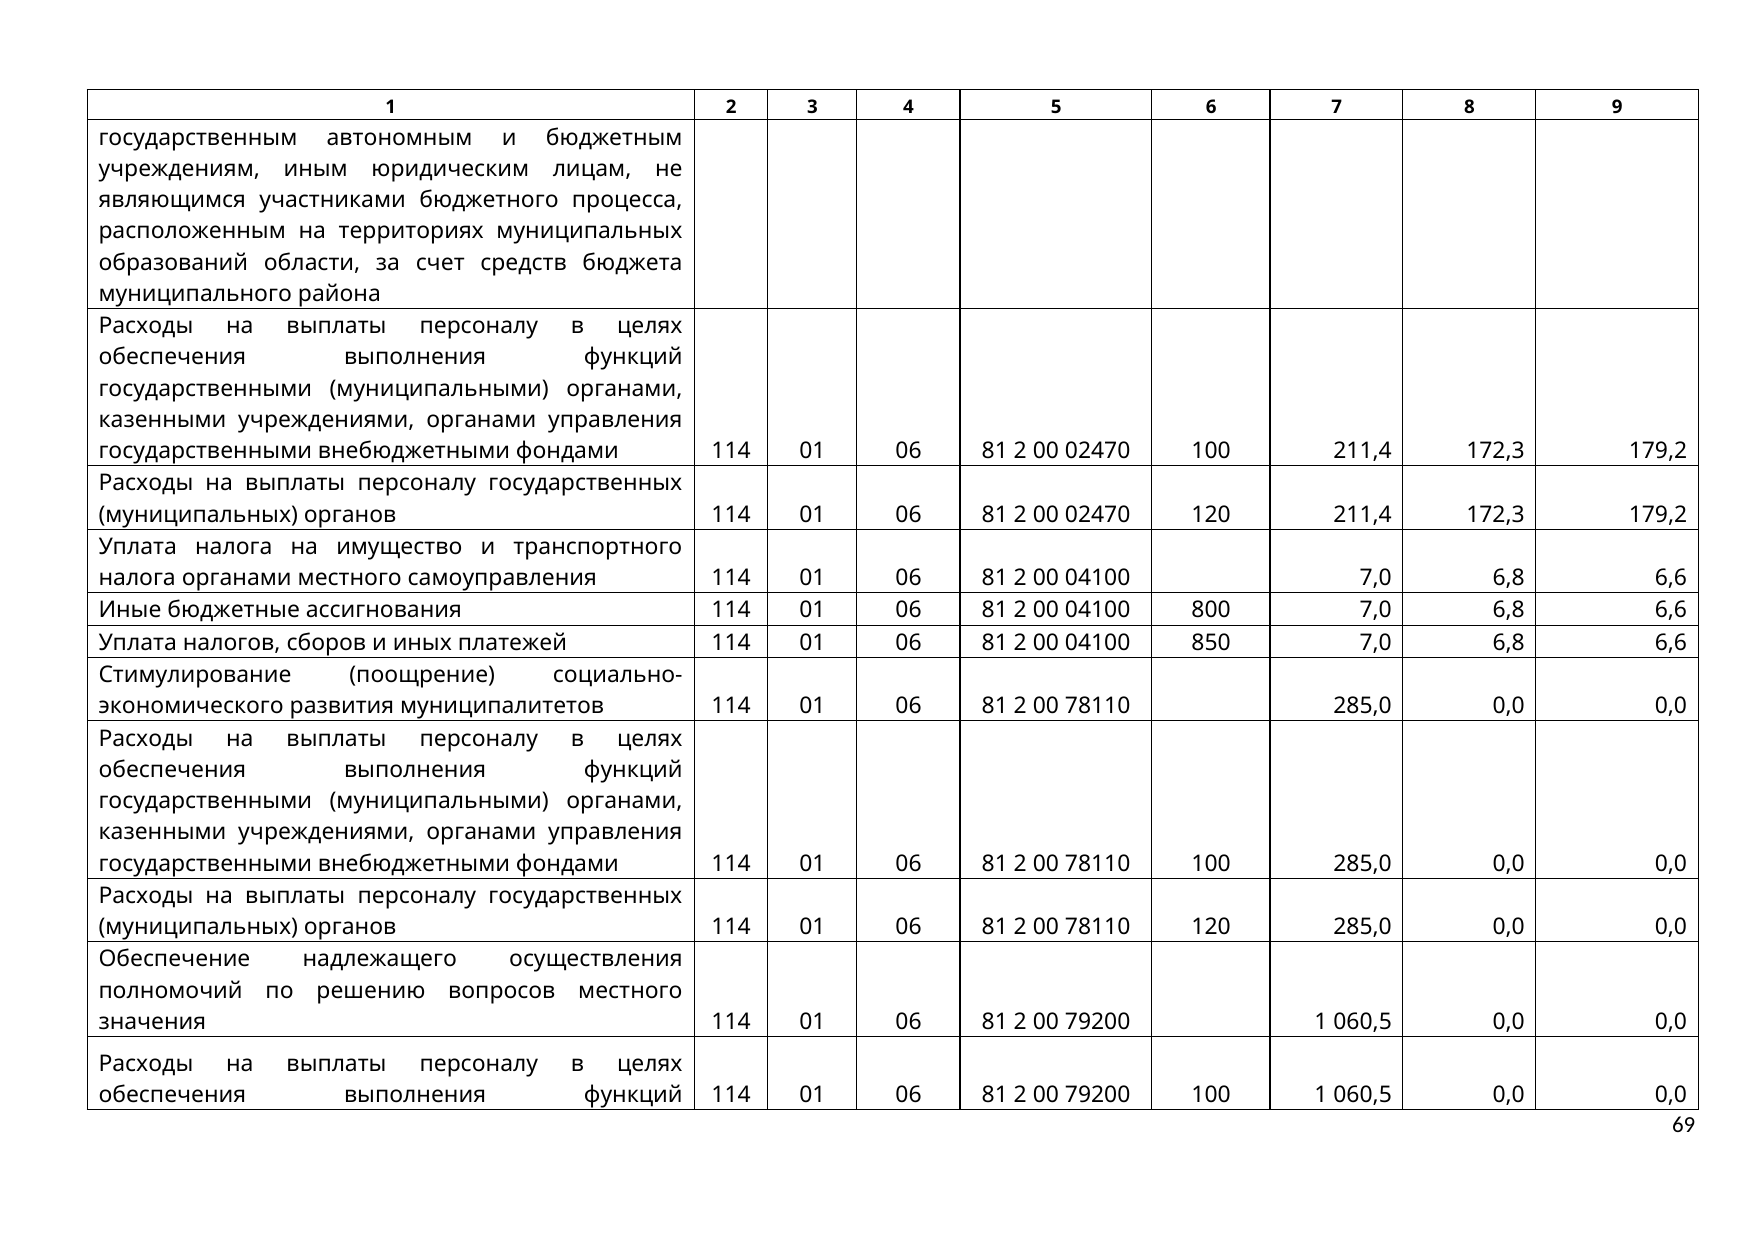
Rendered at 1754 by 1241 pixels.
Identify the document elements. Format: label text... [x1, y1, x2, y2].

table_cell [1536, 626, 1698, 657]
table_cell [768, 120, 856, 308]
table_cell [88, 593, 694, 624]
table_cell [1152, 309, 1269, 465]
table_header 5 [961, 90, 1151, 119]
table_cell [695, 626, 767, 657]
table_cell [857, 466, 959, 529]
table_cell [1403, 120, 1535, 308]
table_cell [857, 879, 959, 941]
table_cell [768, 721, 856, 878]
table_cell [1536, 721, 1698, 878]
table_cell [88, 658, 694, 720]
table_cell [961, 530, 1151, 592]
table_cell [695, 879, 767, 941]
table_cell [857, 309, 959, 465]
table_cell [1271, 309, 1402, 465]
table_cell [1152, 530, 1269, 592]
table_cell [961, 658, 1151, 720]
table_header 7 [1271, 90, 1402, 119]
table_header 6 [1152, 90, 1269, 119]
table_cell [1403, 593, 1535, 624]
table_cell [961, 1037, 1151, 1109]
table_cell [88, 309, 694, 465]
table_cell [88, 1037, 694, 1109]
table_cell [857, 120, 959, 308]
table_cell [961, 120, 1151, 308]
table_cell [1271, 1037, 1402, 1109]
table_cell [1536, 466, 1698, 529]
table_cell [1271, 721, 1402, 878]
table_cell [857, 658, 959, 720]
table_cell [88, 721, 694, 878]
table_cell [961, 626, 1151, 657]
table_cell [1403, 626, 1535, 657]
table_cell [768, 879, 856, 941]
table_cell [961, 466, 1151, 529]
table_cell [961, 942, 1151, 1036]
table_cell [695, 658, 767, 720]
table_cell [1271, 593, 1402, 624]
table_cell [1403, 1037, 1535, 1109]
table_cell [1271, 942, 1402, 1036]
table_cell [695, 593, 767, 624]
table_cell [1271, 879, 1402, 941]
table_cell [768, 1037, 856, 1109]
table_header 3 [768, 90, 856, 119]
table_header 4 [857, 90, 959, 119]
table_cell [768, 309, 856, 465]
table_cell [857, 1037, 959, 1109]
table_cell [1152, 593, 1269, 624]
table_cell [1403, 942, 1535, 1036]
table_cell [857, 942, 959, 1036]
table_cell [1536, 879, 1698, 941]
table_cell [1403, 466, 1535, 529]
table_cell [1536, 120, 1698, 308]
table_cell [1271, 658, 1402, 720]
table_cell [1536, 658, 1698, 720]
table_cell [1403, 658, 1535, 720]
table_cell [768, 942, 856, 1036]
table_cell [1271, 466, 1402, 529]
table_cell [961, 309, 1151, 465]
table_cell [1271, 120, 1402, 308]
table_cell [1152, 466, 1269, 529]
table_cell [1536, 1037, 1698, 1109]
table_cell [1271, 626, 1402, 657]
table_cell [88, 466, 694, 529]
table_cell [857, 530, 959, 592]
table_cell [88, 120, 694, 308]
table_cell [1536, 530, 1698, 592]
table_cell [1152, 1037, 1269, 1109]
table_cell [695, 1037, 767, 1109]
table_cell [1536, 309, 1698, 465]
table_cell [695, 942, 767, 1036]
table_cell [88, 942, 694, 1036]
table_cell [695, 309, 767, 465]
table_header 1 [88, 90, 694, 119]
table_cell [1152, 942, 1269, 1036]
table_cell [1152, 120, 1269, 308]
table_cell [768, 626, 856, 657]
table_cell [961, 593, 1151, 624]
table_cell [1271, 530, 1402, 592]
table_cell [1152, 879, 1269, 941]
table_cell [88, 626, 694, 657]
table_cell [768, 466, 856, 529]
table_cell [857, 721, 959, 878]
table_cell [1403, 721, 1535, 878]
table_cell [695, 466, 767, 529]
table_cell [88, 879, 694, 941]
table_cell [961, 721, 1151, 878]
table_header 9 [1536, 90, 1698, 119]
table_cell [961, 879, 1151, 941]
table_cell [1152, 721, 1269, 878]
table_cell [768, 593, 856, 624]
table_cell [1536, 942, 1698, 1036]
table_header 2 [695, 90, 767, 119]
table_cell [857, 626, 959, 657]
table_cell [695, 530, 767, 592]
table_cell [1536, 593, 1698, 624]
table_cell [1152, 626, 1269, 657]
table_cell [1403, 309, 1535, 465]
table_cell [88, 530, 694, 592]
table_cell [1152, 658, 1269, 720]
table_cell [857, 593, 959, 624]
table_header 8 [1403, 90, 1535, 119]
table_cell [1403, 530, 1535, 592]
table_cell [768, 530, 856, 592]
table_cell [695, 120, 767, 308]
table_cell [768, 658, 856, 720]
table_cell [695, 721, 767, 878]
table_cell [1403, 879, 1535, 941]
